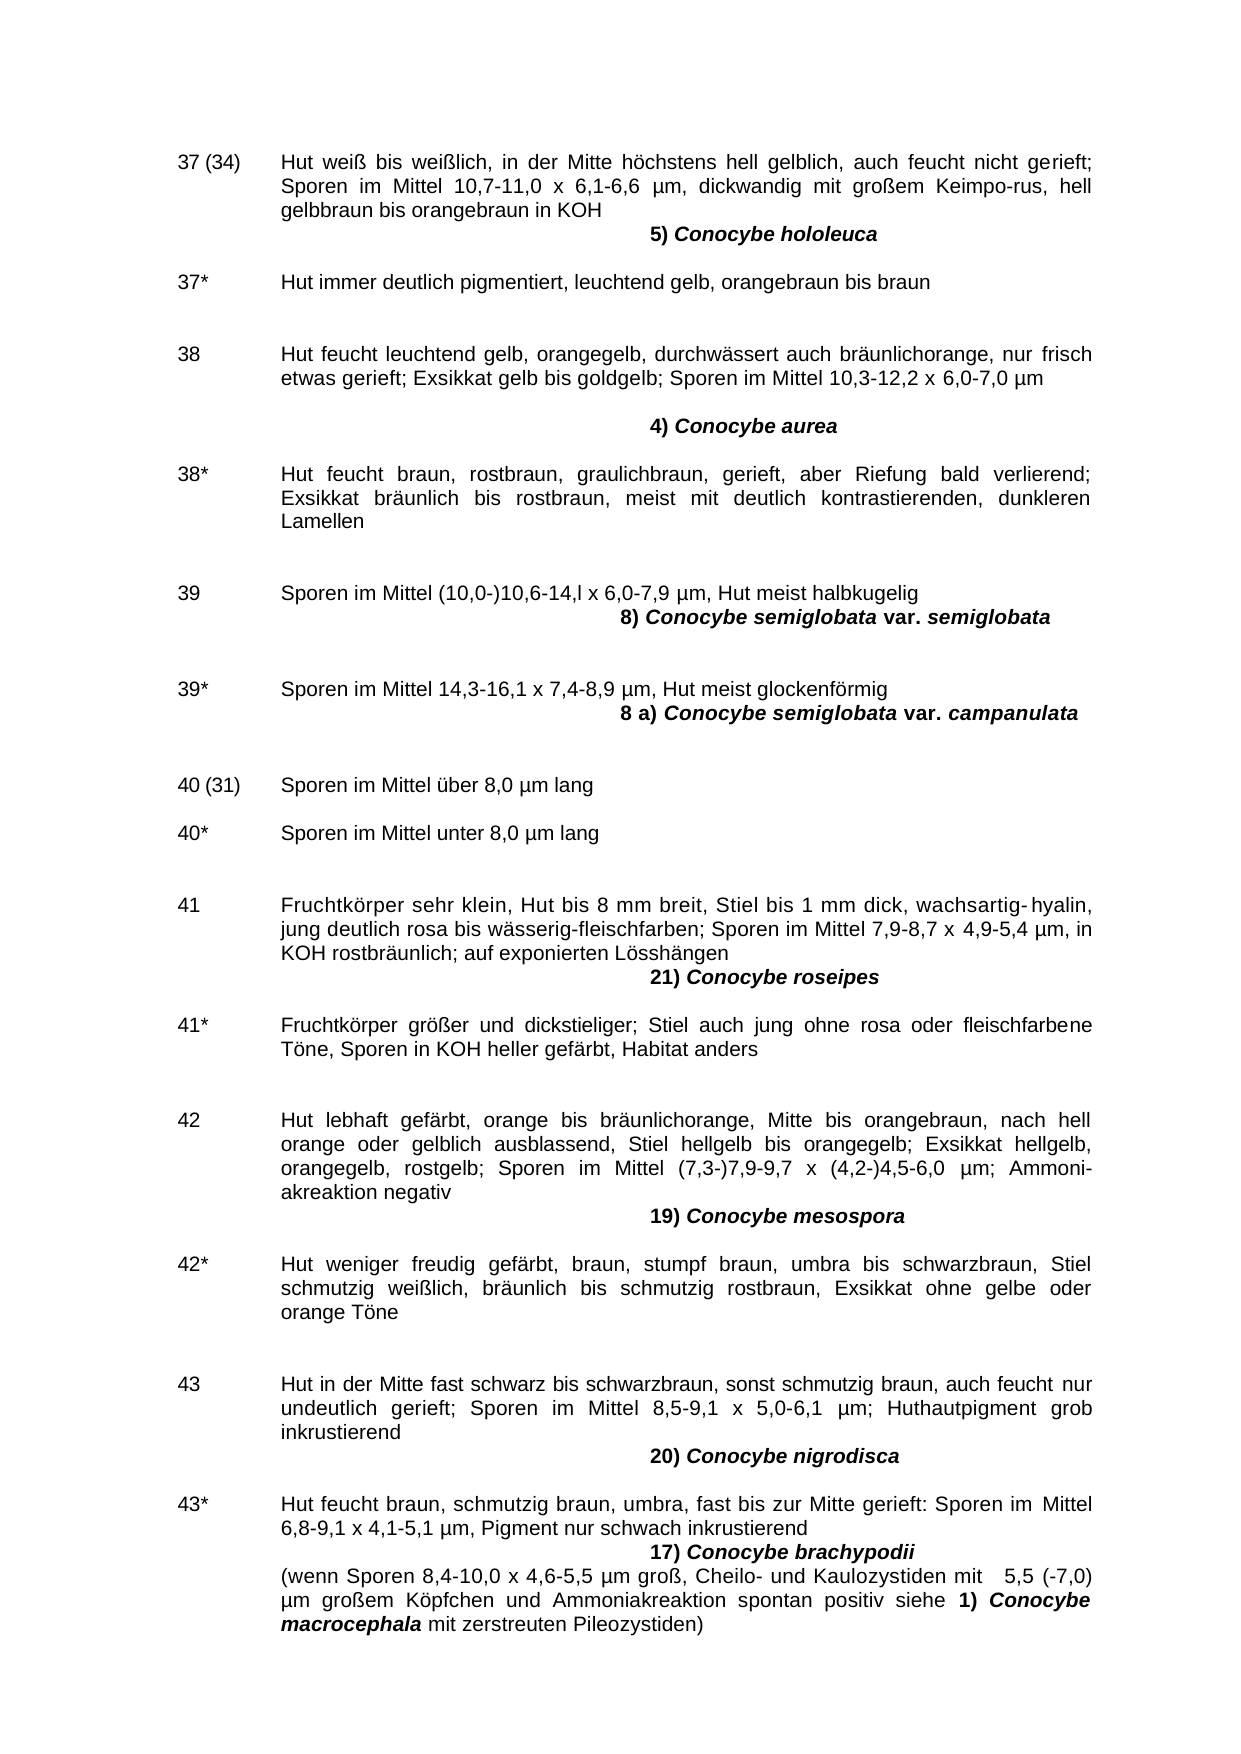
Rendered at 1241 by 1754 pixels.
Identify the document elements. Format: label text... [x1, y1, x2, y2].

text 42 Hut lebhaft gefärbt, orange bis bräunlichorange, Mitte bis orangebraun, nach hell orange oder gelblich ausblassend, Stiel hellgelb bis orangegelb; Exsikkat hellgelb, orangegelb, rostgelb; Sporen im Mittel (7,3-)7,9-9,7 x (4,2-)4,5-6,0 µm; Ammoniakreaktion negativ [177, 1108, 1092, 1204]
text 38 Hut feucht leuchtend gelb, orangegelb, durchwässert auch bräunlichorange, nur frisch etwas gerieft; Exsikkat gelb bis goldgelb; Sporen im Mittel 10,3-12,2 x 6,0-7,0 µm [177, 342, 1092, 389]
text 39* Sporen im Mittel 14,3-16,1 x 7,4-8,9 µm, Hut meist glockenförmig [177, 677, 1092, 701]
text 20) Conocybe nigrodisca [177, 1444, 1092, 1468]
text 41 Fruchtkörper sehr klein, Hut bis 8 mm breit, Stiel bis 1 mm dick, wachsartig-hyalin, jung deutlich rosa bis wässerig-fleischfarben; Sporen im Mittel 7,9-8,7 x 4,9-5,4 µm, in KOH rostbräunlich; auf exponierten Lösshängen [177, 893, 1092, 964]
text 41* Fruchtkörper größer und dickstieliger; Stiel auch jung ohne rosa oder fleischfarbene Töne, Sporen in KOH heller gefärbt, Habitat anders 42 [177, 1012, 1092, 1060]
text 5) Conocybe hololeuca [177, 222, 1092, 246]
text 40* Sporen im Mittel unter 8,0 µm lang 44 [177, 821, 1092, 845]
text 21) Conocybe roseipes [177, 964, 1092, 988]
text 38* Hut feucht braun, rostbraun, graulichbraun, gerieft, aber Riefung bald verlierend; Exsikkat bräunlich bis rostbraun, meist mit deutlich kontrastierenden, dunkleren Lamellen 39 [177, 461, 1092, 533]
text 40 (31) Sporen im Mittel über 8,0 µm lang 41 [177, 773, 1092, 797]
text 43 Hut in der Mitte fast schwarz bis schwarzbraun, sonst schmutzig braun, auch feucht nur undeutlich gerieft; Sporen im Mittel 8,5-9,1 x 5,0-6,1 µm; Huthautpigment grob inkrustierend [177, 1372, 1092, 1444]
text 37 (34) Hut weiß bis weißlich, in der Mitte höchstens hell gelblich, auch feucht nicht gerieft; Sporen im Mittel 10,7-11,0 x 6,1-6,6 µm, dickwandig mit großem Keimpo-rus, hell gelbbraun bis orangebraun in KOH [177, 150, 1092, 222]
text 17) Conocybe brachypodii [177, 1539, 1092, 1563]
text 42* Hut weniger freudig gefärbt, braun, stumpf braun, umbra bis schwarzbraun, Stiel schmutzig weißlich, bräunlich bis schmutzig rostbraun, Exsikkat ohne gelbe oder orange Töne 43 [177, 1252, 1092, 1324]
text (wenn Sporen 8,4-10,0 x 4,6-5,5 µm groß, Cheilo- und Kaulozystiden mit 5,5 (-7,0) µm großem Köpfchen und Ammoniakreaktion spontan positiv siehe 1) Conocybe macrocephala mit zerstreuten Pileozystiden) [177, 1563, 1092, 1635]
text 4) Conocybe aurea [177, 413, 1092, 437]
text 37* Hut immer deutlich pigmentiert, leuchtend gelb, orangebraun bis braun 38 [177, 270, 1092, 294]
text 8 a) Conocybe semiglobata var. campanulata [177, 701, 1092, 725]
text 19) Conocybe mesospora [177, 1204, 1092, 1228]
text 43* Hut feucht braun, schmutzig braun, umbra, fast bis zur Mitte gerieft: Sporen im Mittel 6,8-9,1 x 4,1-5,1 µm, Pigment nur schwach inkrustierend [177, 1492, 1092, 1539]
text 39 Sporen im Mittel (10,0-)10,6-14,l x 6,0-7,9 µm, Hut meist halbkugelig [177, 581, 1092, 605]
text 8) Conocybe semiglobata var. semiglobata [177, 605, 1092, 629]
